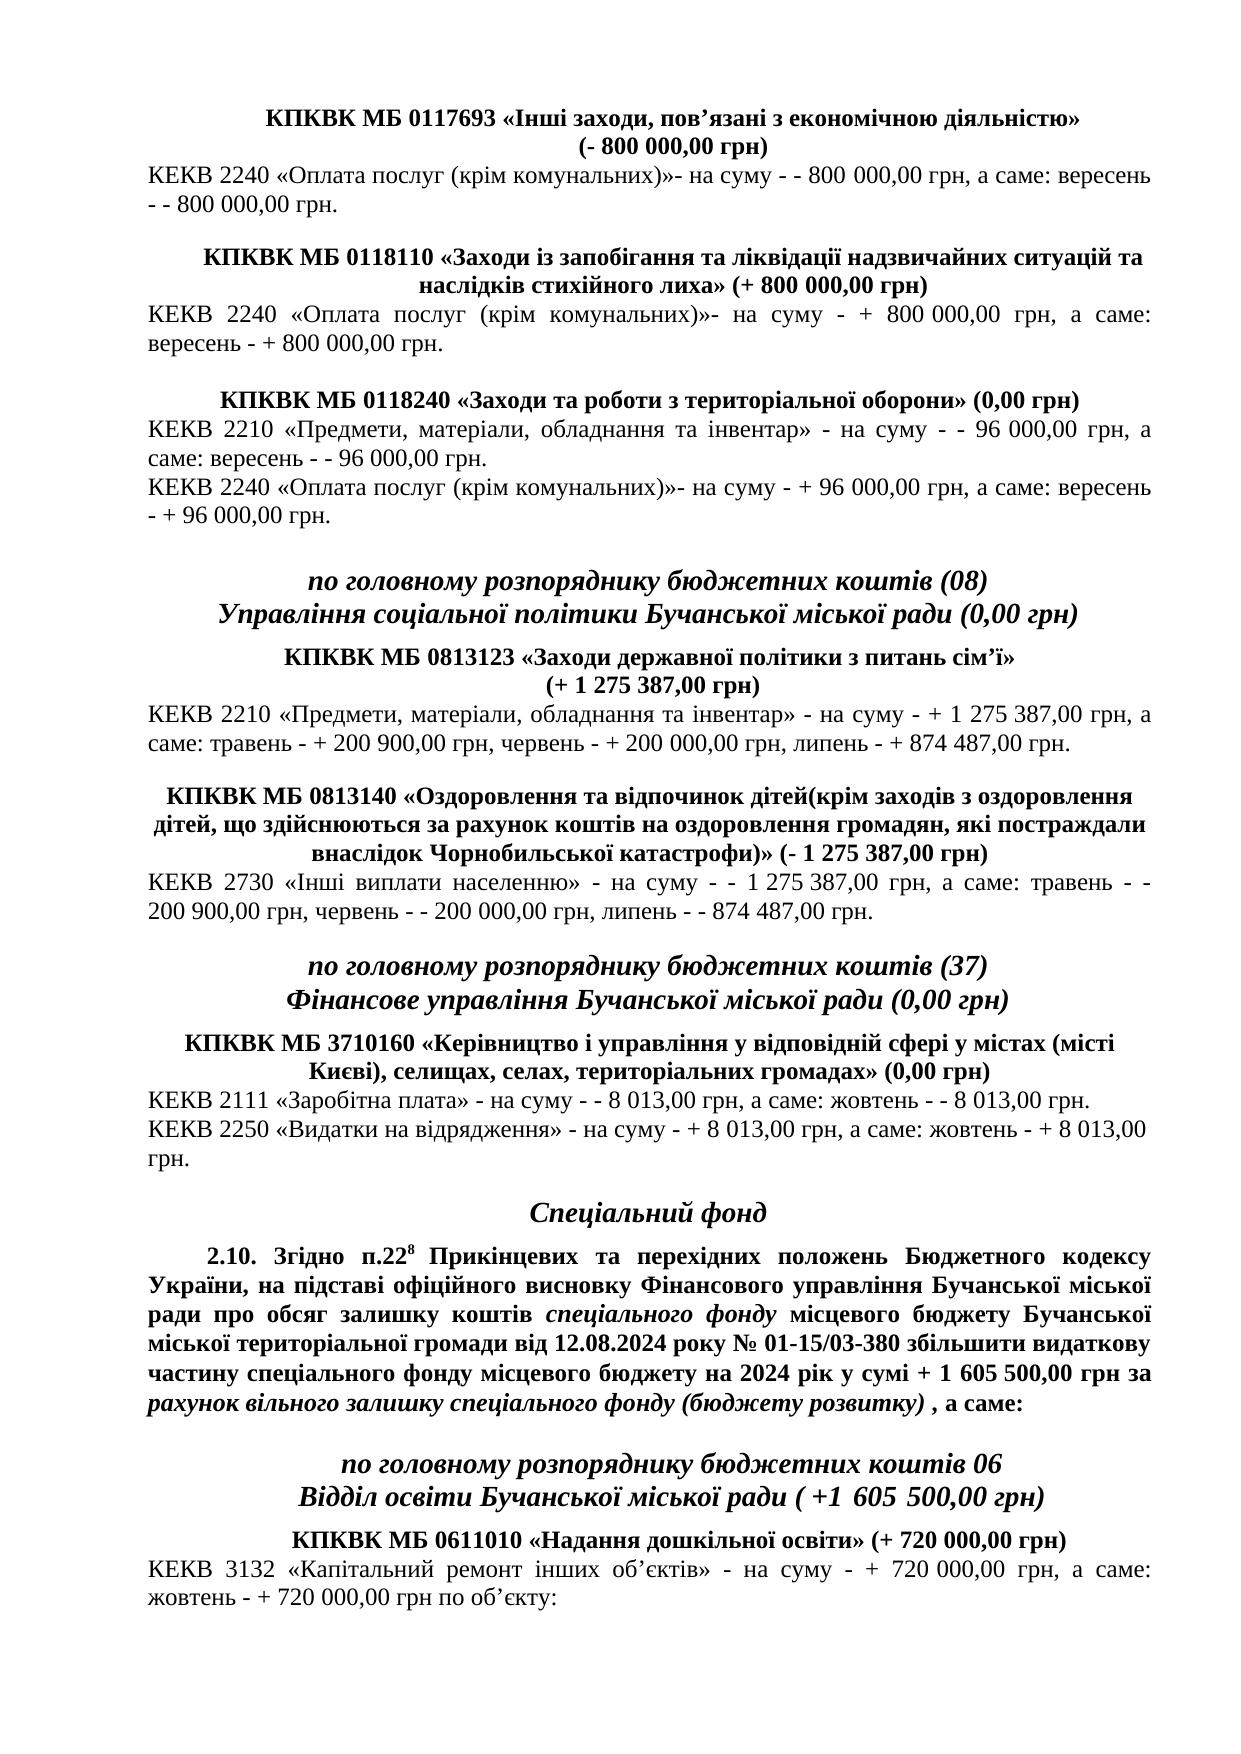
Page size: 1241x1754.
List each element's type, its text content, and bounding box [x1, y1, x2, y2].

text КЕКВ 2210 «Предмети, матеріали, обладнання та інвентар» - на суму - - 96 000,00 грн, а саме: вересень - - 96 000,00 грн. [148, 414, 1152, 472]
text (+ 1 275 387,00 грн) [148, 670, 1152, 699]
text (- 800 000,00 грн) [194, 131, 1152, 160]
text КЕКВ 2240 «Оплата послуг (крім комунальних)»- на суму - + 96 000,00 грн, а саме: вересень - + 96 000,00 грн. [148, 472, 1152, 529]
text КПКВК МБ 3710160 «Керівництво і управління у відповідній сфері у містах (місті Києві), селищах, селах, територіальних громадах» (0,00 грн) [148, 1028, 1152, 1085]
text КЕКВ 2210 «Предмети, матеріали, обладнання та інвентар» - на суму - + 1 275 387,00 грн, а саме: травень - + 200 900,00 грн, червень - + 200 000,00 грн, липень - + 874 487,00 грн. [148, 699, 1152, 757]
text КЕКВ 2111 «Заробітна плата» - на суму - - 8 013,00 грн, а саме: жовтень - - 8 013,00 грн. [148, 1085, 1152, 1114]
text КЕКВ 2240 «Оплата послуг (крім комунальних)»- на суму - + 800 000,00 грн, а саме: вересень - + 800 000,00 грн. [148, 299, 1152, 357]
text КЕКВ 2250 «Видатки на відрядження» - на суму - + 8 013,00 грн, а саме: жовтень - + 8 013,00 грн. [148, 1114, 1152, 1171]
text Відділ освіти Бучанської міської ради ( +1 605 500,00 грн) [194, 1479, 1152, 1513]
text КПКВК МБ 0611010 «Надання дошкільної освіти» (+ 720 000,00 грн) [148, 1525, 1152, 1554]
text Спеціальний фонд [148, 1195, 1152, 1229]
text по головному розпоряднику бюджетних коштів 06 [194, 1446, 1152, 1479]
text КПКВК МБ 0117693 «Інші заходи, пов’язані з економічною діяльністю» [194, 103, 1152, 131]
text КПКВК МБ 0118110 «Заходи із запобігання та ліквідації надзвичайних ситуацій та наслідків стихійного лиха» (+ 800 000,00 грн) [194, 242, 1152, 299]
text КПКВК МБ 0118240 «Заходи та роботи з територіальної оборони» (0,00 грн) [148, 385, 1152, 414]
text КЕКВ 2240 «Оплата послуг (крім комунальних)»- на суму - - 800 000,00 грн, а саме: вересень - - 800 000,00 грн. [148, 160, 1152, 218]
text по головному розпоряднику бюджетних коштів (08) [148, 563, 1152, 596]
text по головному розпоряднику бюджетних коштів (37) [148, 948, 1152, 982]
text КЕКВ 3132 «Капітальний ремонт інших об’єктів» - на суму - + 720 000,00 грн, а саме: жовтень - + 720 000,00 грн по об’єкту: [148, 1554, 1152, 1611]
text КПКВК МБ 0813140 «Оздоровлення та відпочинок дітей(крім заходів з оздоровлення дітей, що здійснюються за рахунок коштів на оздоровлення громадян, які постраждали внаслідок Чорнобильської катастрофи)» (- 1 275 387,00 грн) [148, 781, 1152, 867]
text КЕКВ 2730 «Інші виплати населенню» - на суму - - 1 275 387,00 грн, а саме: травень - - 200 900,00 грн, червень - - 200 000,00 грн, липень - - 874 487,00 грн. [148, 867, 1152, 924]
text КПКВК МБ 0813123 «Заходи державної політики з питань сім’ї» [148, 642, 1152, 670]
text Фінансове управління Бучанської міської ради (0,00 грн) [148, 982, 1152, 1016]
text 2.10. Згідно п.228 Прикінцевих та перехідних положень Бюджетного кодексу України, на підставі офіційного висновку Фінансового управління Бучанської міської ради про обсяг залишку коштів спеціального фонду місцевого бюджету Бучанської міської територіальної громади від 12.08.2024 року № 01-15/03-380 збільшити видаткову частину спеціального фонду місцевого бюджету на 2024 рік у сумі + 1 605 500,00 грн за рахунок вільного залишку спеціального фонду (бюджету розвитку) , а саме: [148, 1241, 1152, 1417]
text Управління соціальної політики Бучанської міської ради (0,00 грн) [148, 596, 1152, 630]
